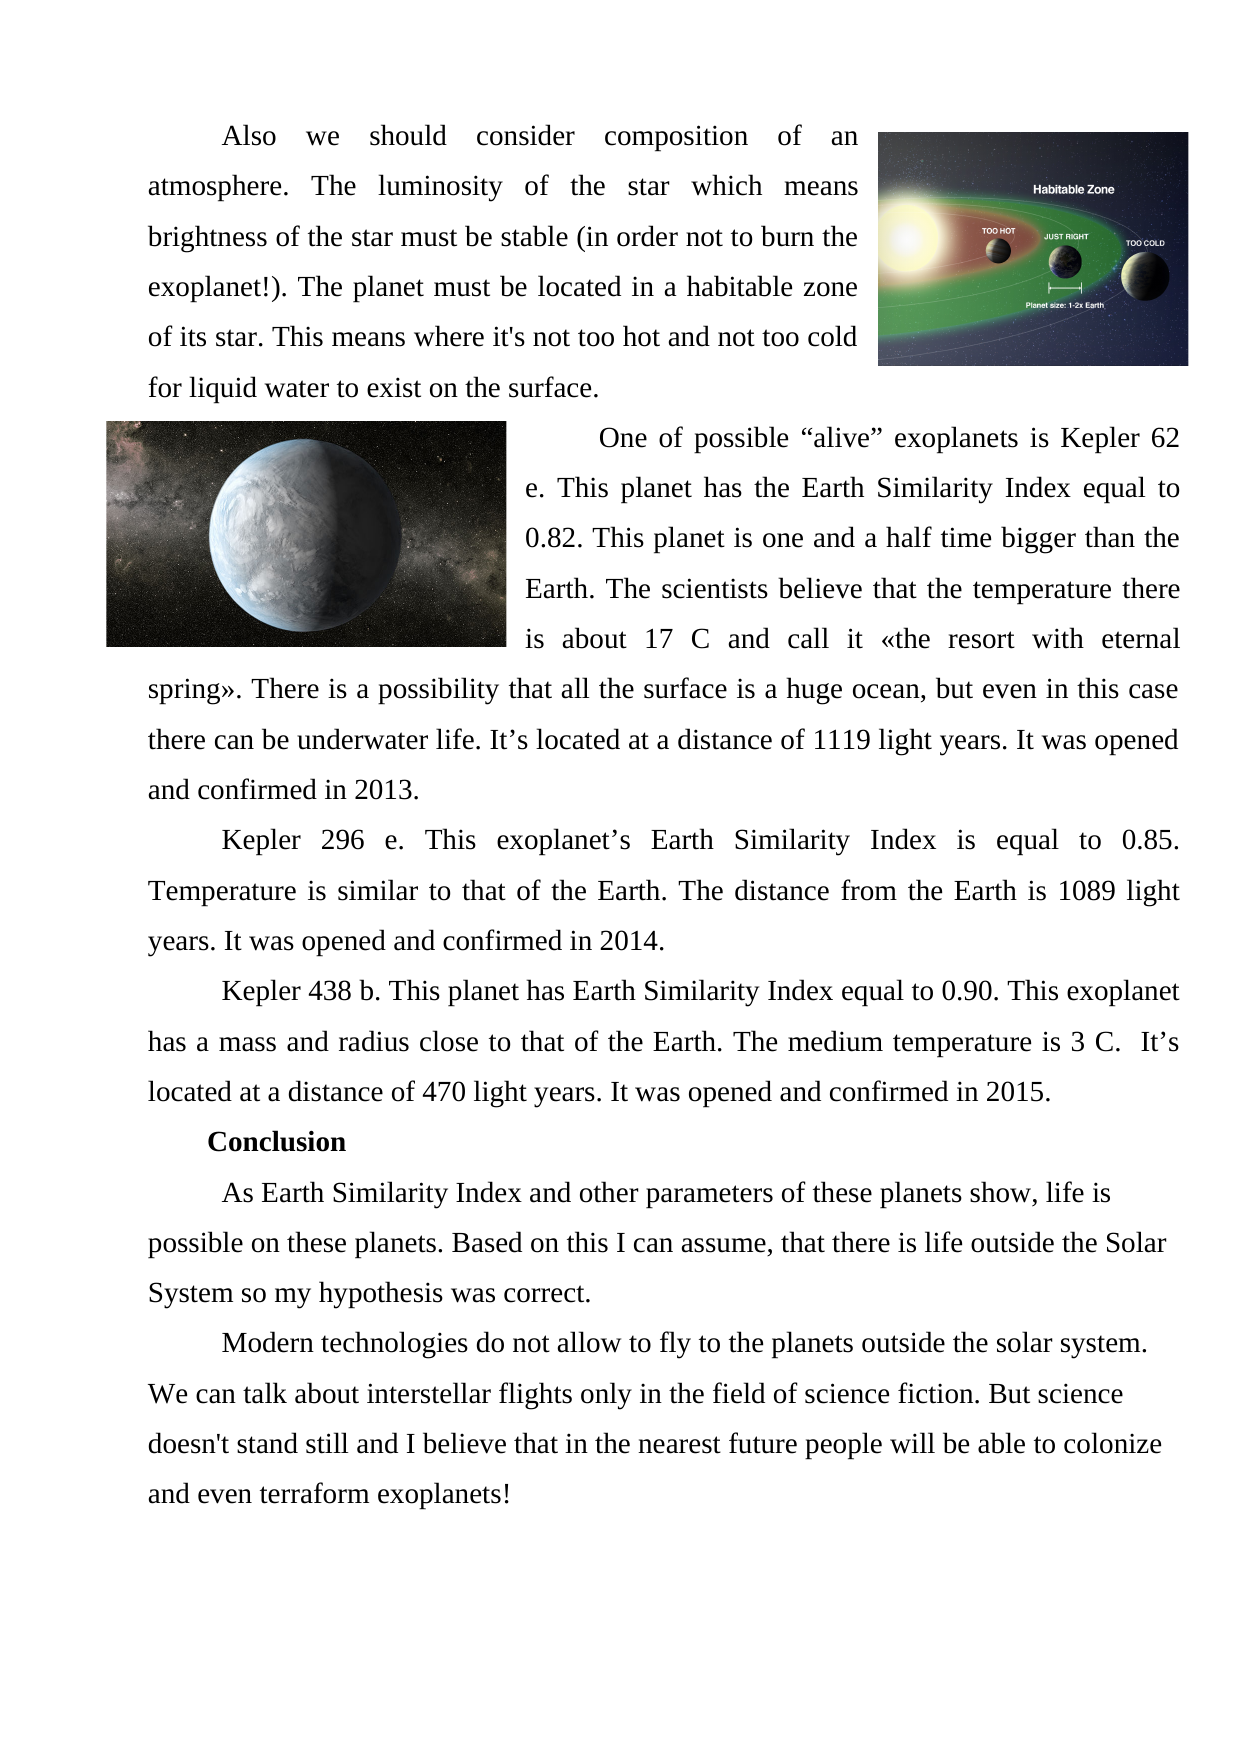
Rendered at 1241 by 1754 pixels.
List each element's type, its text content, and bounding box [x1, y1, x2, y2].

text One of possible “alive” exoplanets is Kepler 62 e. This planet has the Earth Similarity Index equal to 0.82. This planet is one and a half time bigger than the Earth. The scientists believe that the temperature there is about 17 C and call it «the resort with eternal spring». There is a possibility that all the surface is a huge ocean, but even in this case there can be underwater life. It’s located at a distance of 1119 light years. It was opened and confirmed in 2013. [148, 420, 1181, 806]
picture [878, 132, 1189, 366]
text Kepler 296 e. This exoplanet’s Earth Similarity Index is equal to 0.85. Temperature is similar to that of the Earth. The distance from the Earth is 1089 light years. It was opened and confirmed in 2014. [148, 822, 1181, 957]
text As Earth Similarity Index and other parameters of these planets show, life is possible on these planets. Based on this I can assume, that there is life outside the Solar System so my hypothesis was correct. [148, 1175, 1181, 1309]
text Kepler 438 b. This planet has Earth Similarity Index equal to 0.90. This exoplanet has a mass and radius close to that of the Earth. The medium temperature is 3 C. It’s located at a distance of 470 light years. It was opened and confirmed in 2015. [148, 973, 1181, 1108]
picture [106, 421, 507, 647]
text Modern technologies do not allow to fly to the planets outside the solar system. We can talk about interstellar flights only in the field of science fiction. But science doesn't stand still and I believe that in the nearest future people will be able to colonize and even terraform exoplanets! [148, 1326, 1181, 1510]
text Conclusion [148, 1124, 1181, 1158]
text Also we should consider composition of an atmosphere. The luminosity of the star which means brightness of the star must be stable (in order not to burn the exoplanet!). The planet must be located in a habitable zone of its star. This means where it's not too hot and not too cold for liquid water to exist on the surface. [148, 118, 1181, 403]
